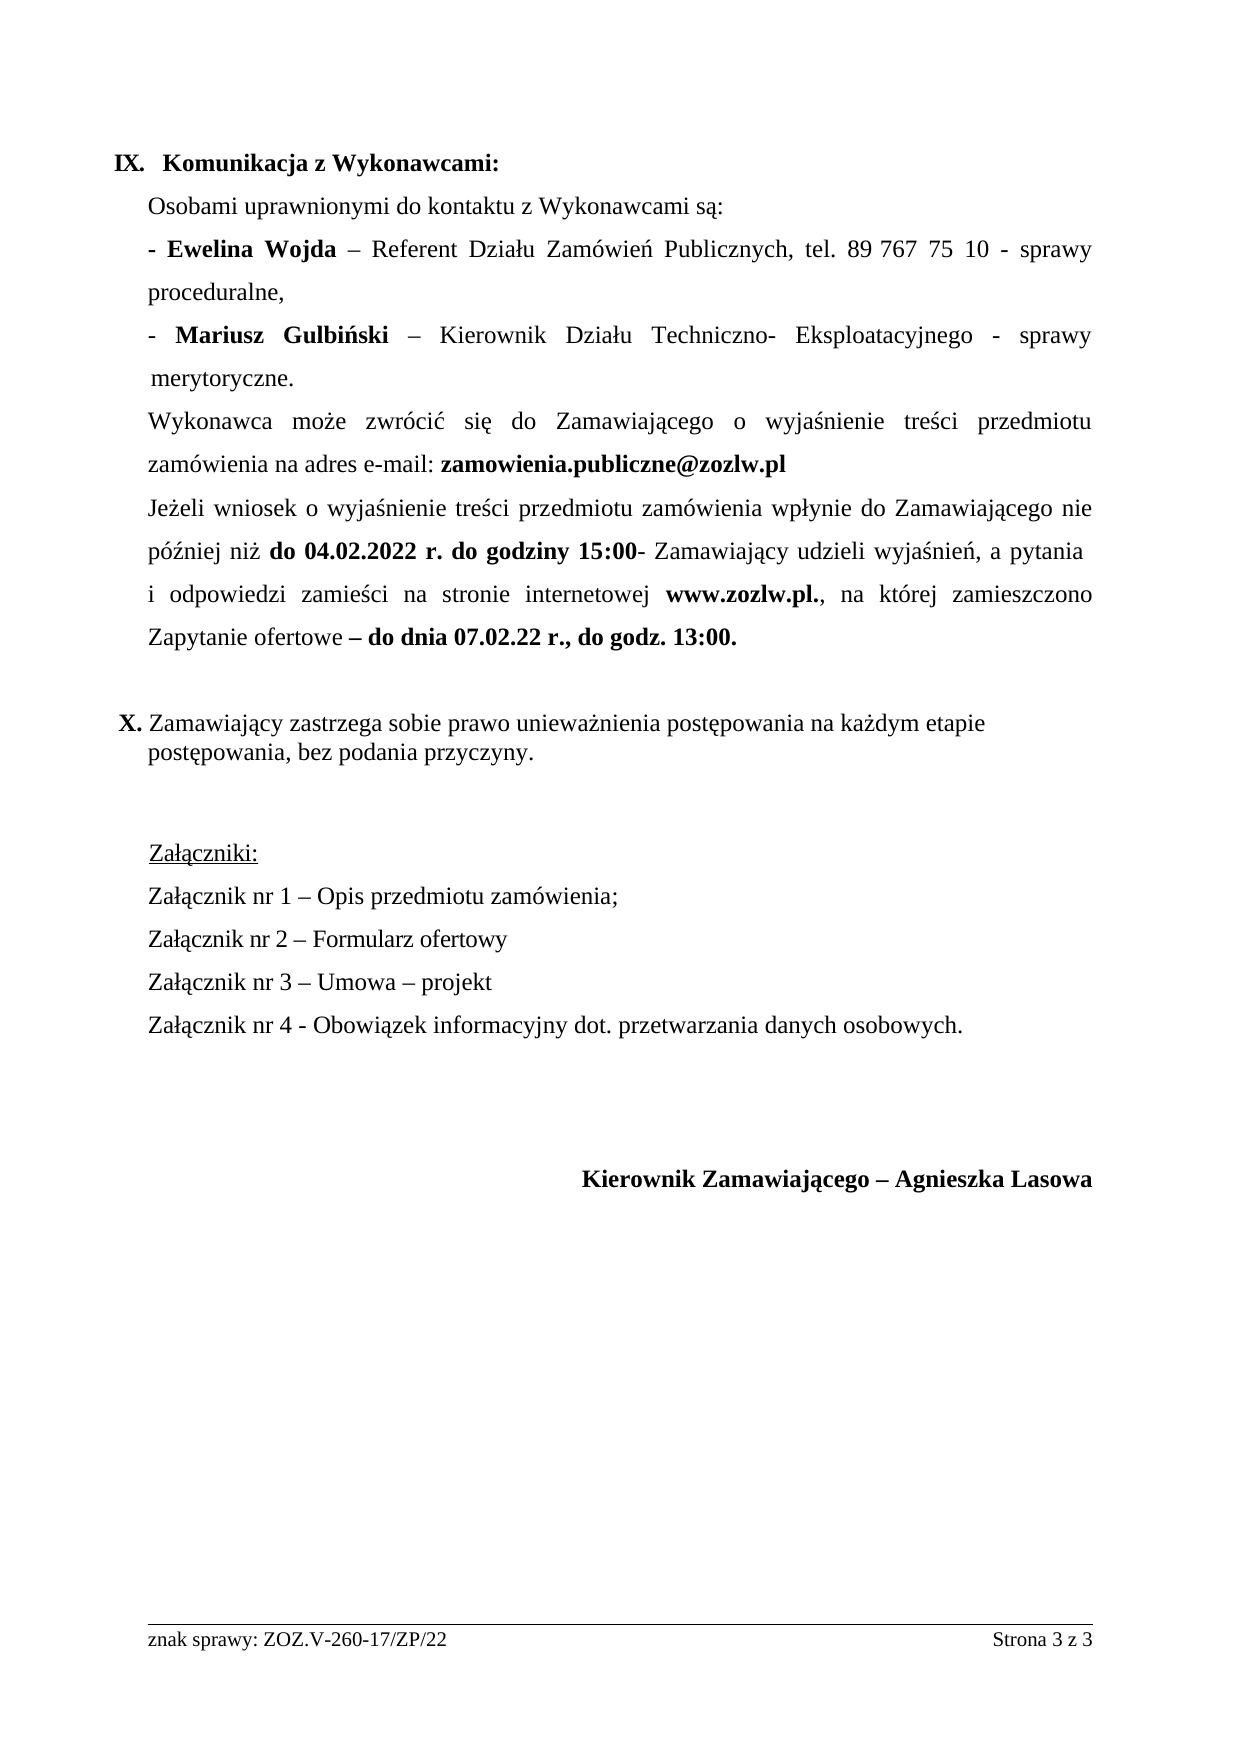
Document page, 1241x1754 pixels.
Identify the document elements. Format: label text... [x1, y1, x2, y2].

list Komunikacja z Wykonawcami: [148, 148, 1093, 176]
text Osobami uprawnionymi do kontaktu z Wykonawcami są: [148, 191, 1093, 219]
text Załącznik nr 3 – Umowa – projekt [148, 967, 1093, 996]
text X. Zamawiający zastrzega sobie prawo unieważnienia postępowania na każdym etapie postępowania, bez podania przyczyny. [118, 708, 1093, 766]
text - Ewelina Wojda – Referent Działu Zamówień Publicznych, tel. 89 767 75 10 - sprawy proceduralne, [148, 234, 1093, 306]
text Załączniki: [149, 838, 1093, 866]
text Wykonawca może zwrócić się do Zamawiającego o wyjaśnienie treści przedmiotu zamówienia na adres e-mail: zamowienia.publiczne@zozlw.pl [148, 406, 1093, 478]
text - Mariusz Gulbiński – Kierownik Działu Techniczno- Eksploatacyjnego - sprawy merytoryczne. [148, 320, 1093, 392]
text Załącznik nr 4 - Obowiązek informacyjny dot. przetwarzania danych osobowych. [148, 1010, 1093, 1039]
text Załącznik nr 1 – Opis przedmiotu zamówienia; [148, 881, 1093, 909]
text Jeżeli wniosek o wyjaśnienie treści przedmiotu zamówienia wpłynie do Zamawiającego nie później niż do 04.02.2022 r. do godziny 15:00- Zamawiający udzieli wyjaśnień, a pytania i odpowiedzi zamieści na stronie internetowej www.zozlw.pl., na której zamieszczono Zapytanie ofertowe – do dnia 07.02.22 r., do godz. 13:00. [148, 493, 1093, 651]
text Kierownik Zamawiającego – Agnieszka Lasowa [151, 1164, 1093, 1193]
text Załącznik nr 2 – Formularz ofertowy [148, 924, 1093, 953]
